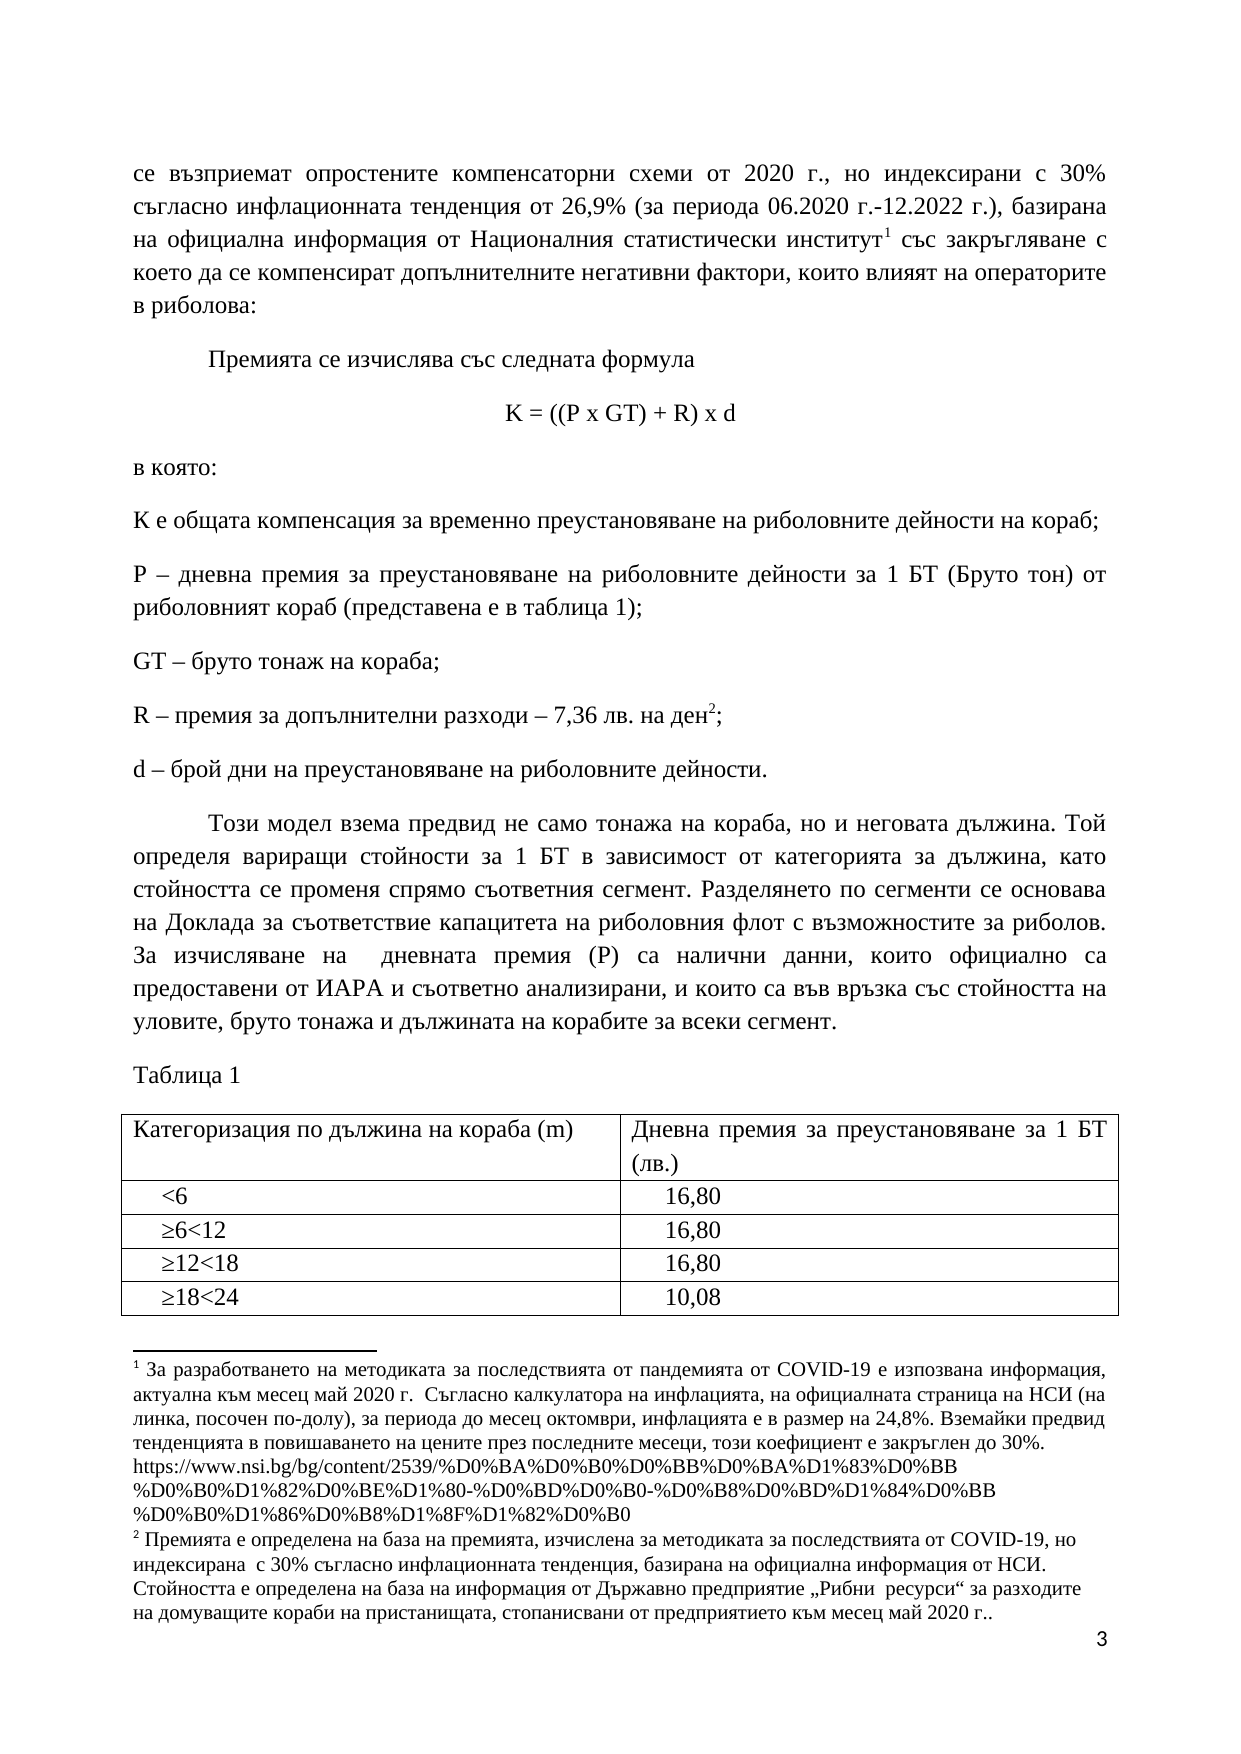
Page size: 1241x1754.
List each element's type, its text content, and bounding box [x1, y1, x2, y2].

text GT – бруто тонаж на кораба; [133, 646, 1107, 675]
text R – премия за допълнителни разходи – 7,36 лв. на ден; [133, 700, 1107, 729]
text Премията се изчислява със следната формула [133, 344, 1107, 373]
table_cell 10,08 [621, 1282, 1118, 1315]
text P – дневна премия за преустановяване на риболовните дейности за 1 БТ (Бруто тон) от риболовният кораб (представена е в таблица 1); [133, 559, 1107, 621]
table_cell 16,80 [621, 1215, 1118, 1247]
table_cell ≥18<24 [122, 1282, 620, 1315]
text К е общата компенсация за временно преустановяване на риболовните дейности на кораб; [133, 505, 1107, 534]
table_cell ≥12<18 [122, 1249, 620, 1281]
text в която: [133, 452, 1107, 480]
table_cell 16,80 [621, 1181, 1118, 1214]
table_header Дневна премия за преустановяване за 1 БТ (лв.) [621, 1115, 1118, 1180]
table_cell ≥6<12 [122, 1215, 620, 1247]
table_cell 16,80 [621, 1249, 1118, 1281]
table_cell <6 [122, 1181, 620, 1214]
text K = ((P х GT) + R) х d [133, 398, 1107, 426]
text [133, 158, 1107, 319]
text Таблица 1 [133, 1060, 1107, 1088]
text Този модел взема предвид не само тонажа на кораба, но и неговата дължина. Той определя вариращи стойности за 1 БТ в зависимост от категорията за дължина, като стойността се променя спрямо съответния сегмент. Разделянето по сегменти се основава на Доклада за съответствие капацитета на риболовния флот с възможностите за риболов. За изчисляване на дневната премия (Р) са налични данни, които официално са предоставени от ИАРА и съответно анализирани, и които са във връзка със стойността на уловите, бруто тонажа и дължината на корабите за всеки сегмент. [133, 808, 1107, 1034]
text d – брой дни на преустановяване на риболовните дейности. [133, 754, 1107, 783]
table_header Категоризация по дължина на кораба (m) [122, 1115, 620, 1180]
